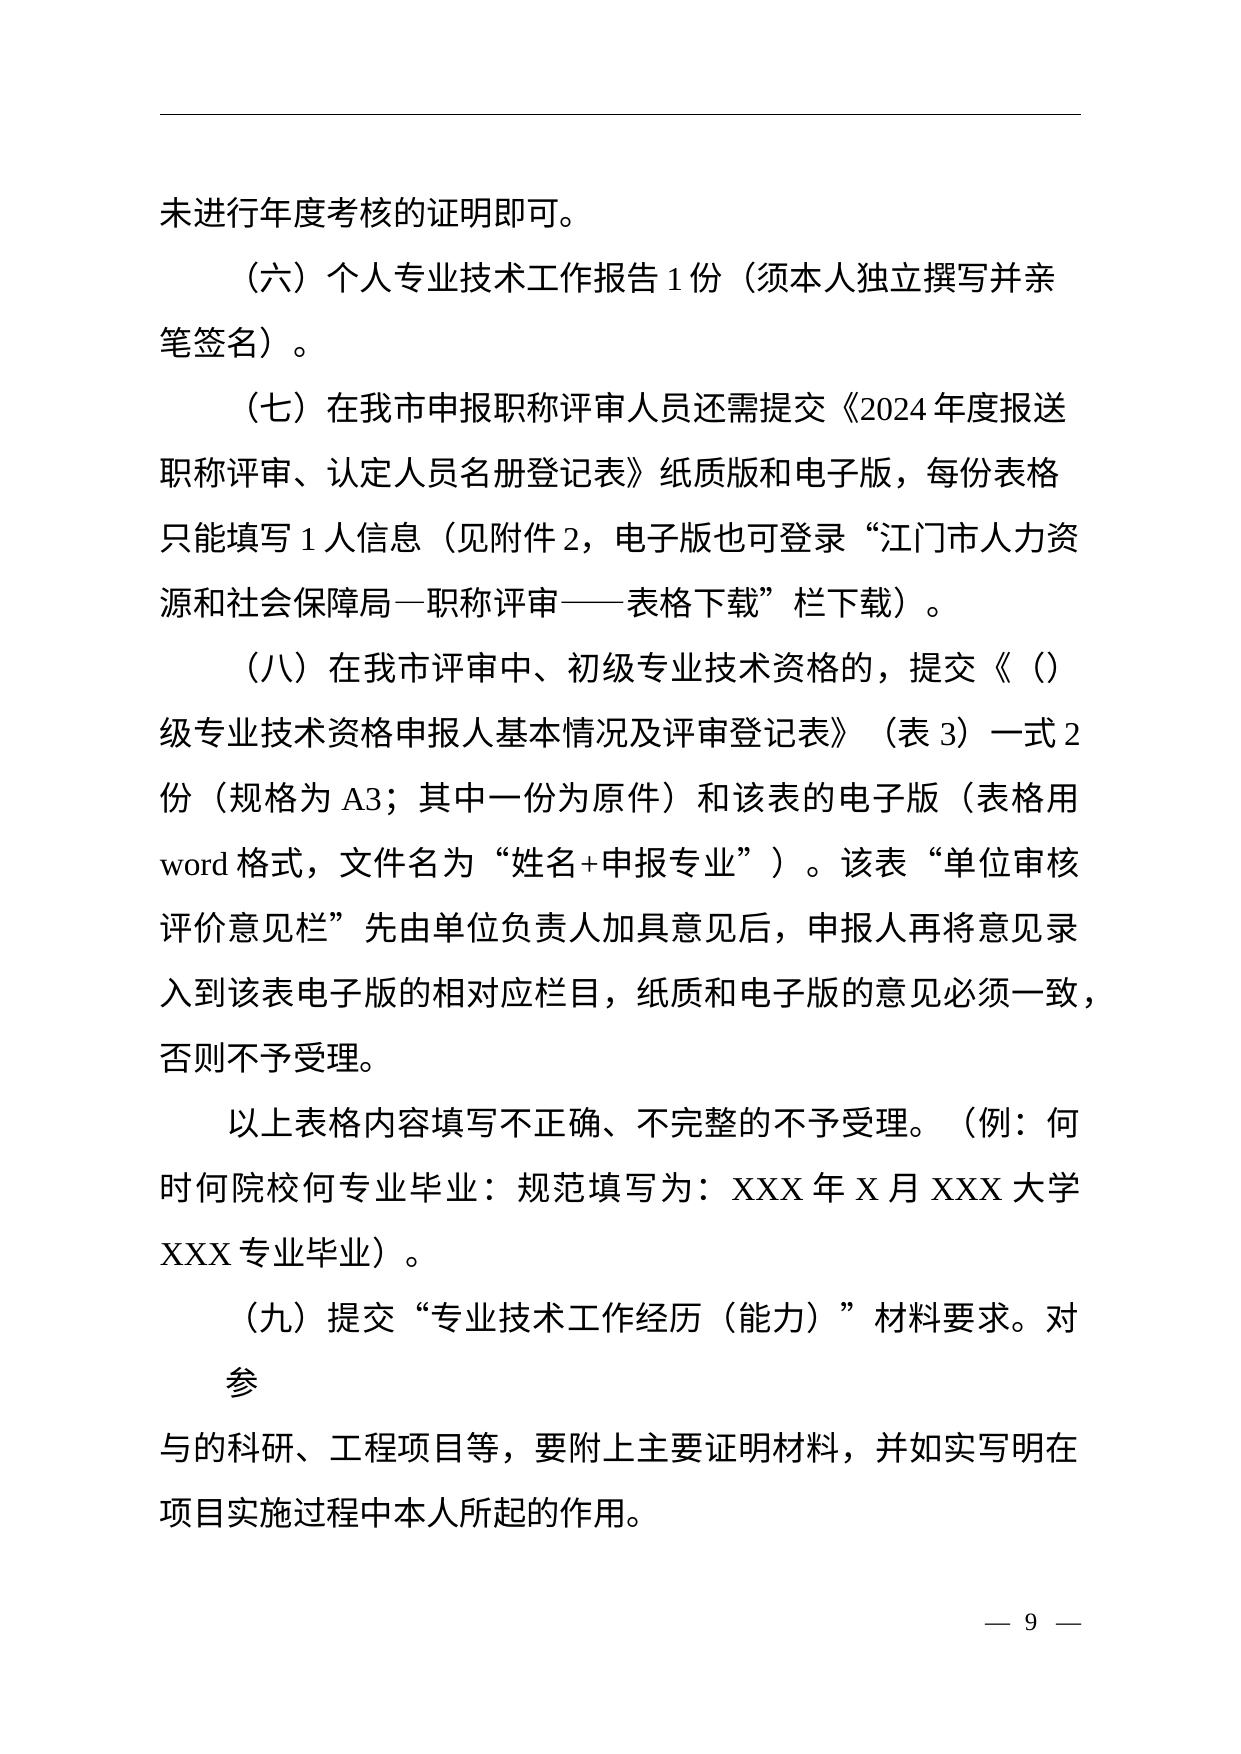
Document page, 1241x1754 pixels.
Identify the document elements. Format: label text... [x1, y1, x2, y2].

text （九）提交“专业技术工作经历（能力）”材料要求。对参 [225, 1283, 1081, 1413]
text （六）个人专业技术工作报告1份（须本人独立撰写并亲笔签名）。 [159, 243, 1081, 373]
text 与的科研、工程项目等，要附上主要证明材料，并如实写明在项目实施过程中本人所起的作用。 [159, 1413, 1081, 1543]
text （八）在我市评审中、初级专业技术资格的，提交《（）级专业技术资格申报人基本情况及评审登记表》（表3）一式2份（规格为A3；其中一份为原件）和该表的电子版（表格用word格式，文件名为“姓名+申报专业”）。该表“单位审核评价意见栏”先由单位负责人加具意见后，申报人再将意见录入到该表电子版的相对应栏目，纸质和电子版的意见必须一致，否则不予受理。 [159, 633, 1081, 1088]
text （七）在我市申报职称评审人员还需提交《2024年度报送职称评审、认定人员名册登记表》纸质版和电子版，每份表格只能填写1人信息（见附件2，电子版也可登录“江门市人力资源和社会保障局—职称评审——表格下载”栏下载）。 [159, 373, 1081, 633]
text 以上表格内容填写不正确、不完整的不予受理。（例：何时何院校何专业毕业：规范填写为：XXX年X月XXX大学XXX专业毕业）。 [159, 1088, 1081, 1283]
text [159, 178, 1081, 243]
